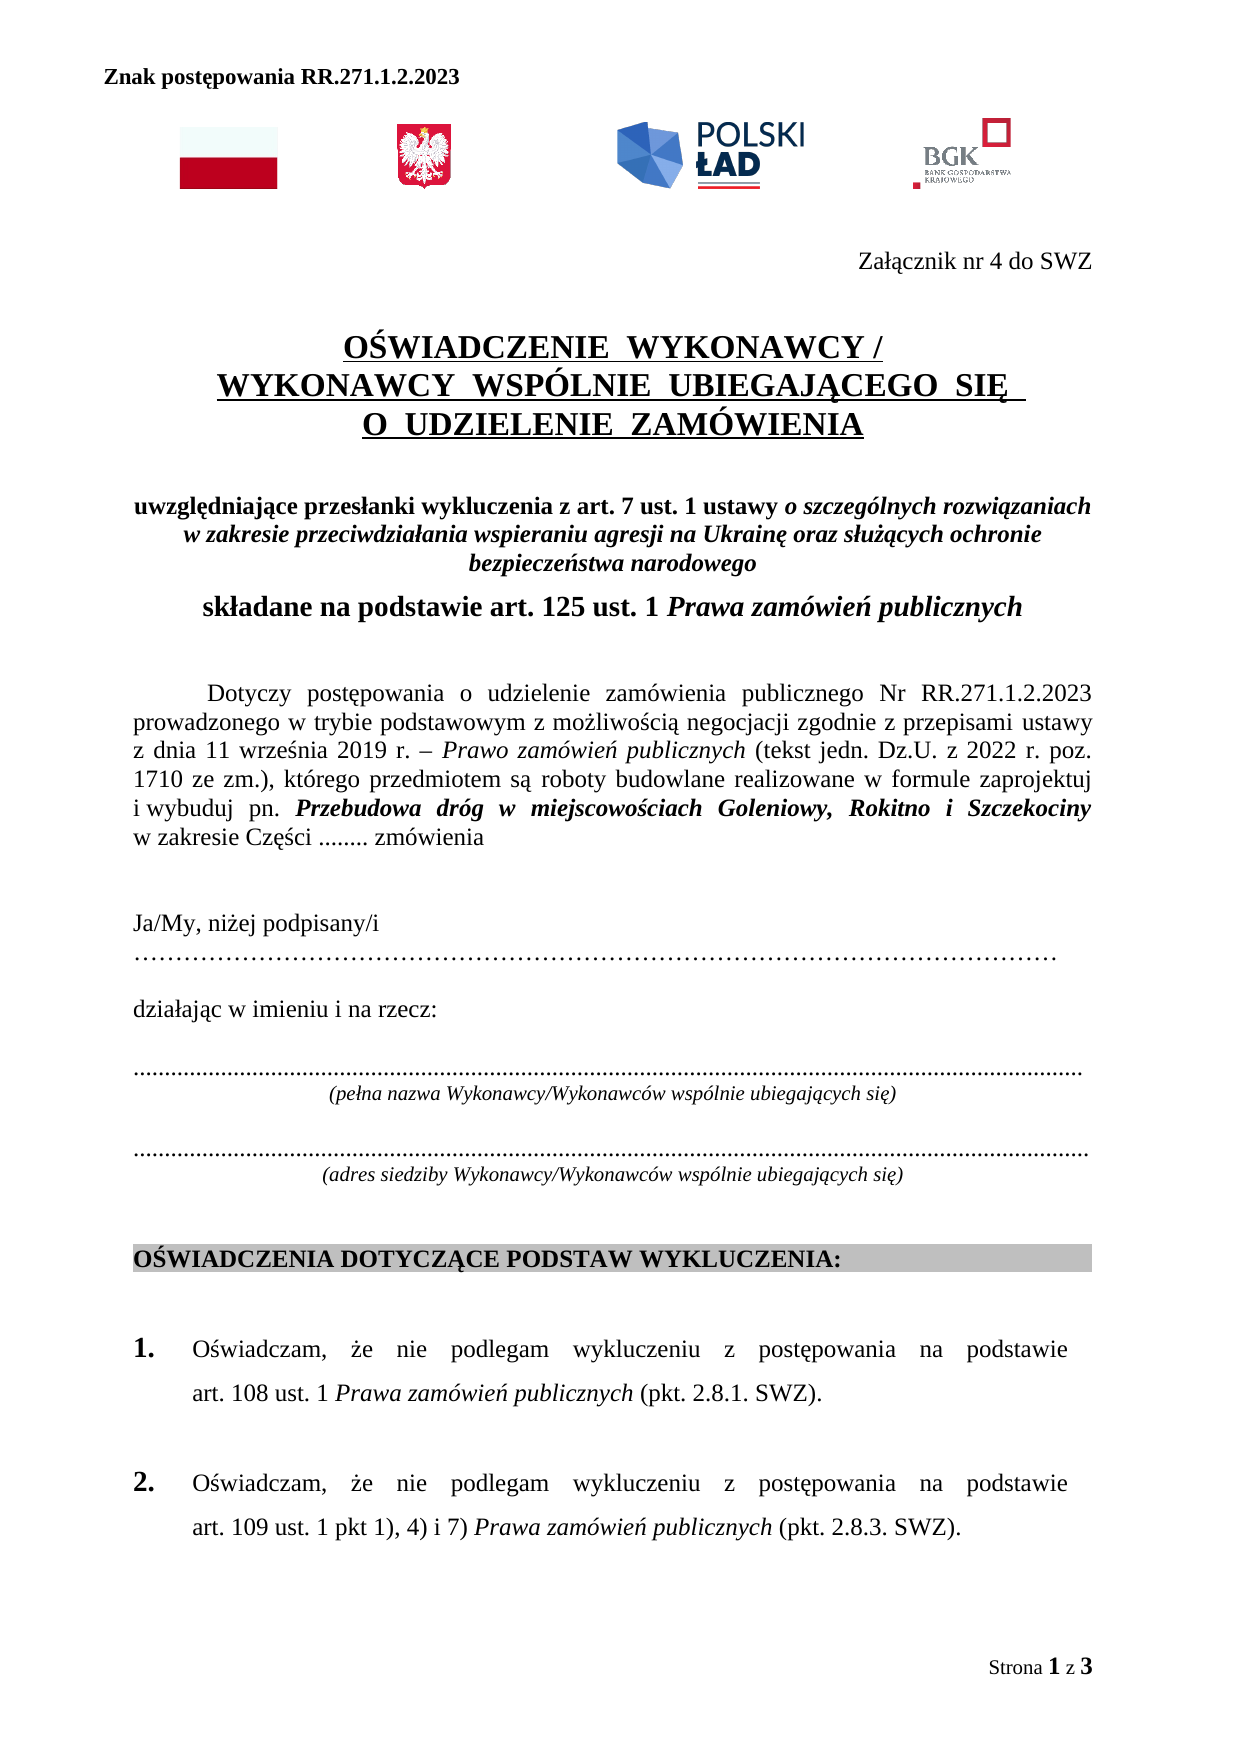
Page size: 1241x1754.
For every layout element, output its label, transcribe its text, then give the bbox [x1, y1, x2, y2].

text O UDZIELENIE ZAMÓWIENIA [133, 404, 1092, 442]
list Oświadczam, że nie podlegam wykluczeniu z postępowania na podstawie art. 108 ust. 1 Prawa zamówień publicznych (pkt. 2.8.1. SWZ). [133, 1330, 1092, 1407]
picture [397, 124, 451, 189]
text Załącznik nr 4 do SWZ [133, 246, 1092, 274]
text uwzględniające przesłanki wykluczenia z art. 7 ust. 1 ustawy o szczególnych rozwiązaniach w zakresie przeciwdziałania wspieraniu agresji na Ukrainę oraz służących ochronie bezpieczeństwa narodowego [133, 491, 1092, 577]
text ........................................................................................................................................................ [133, 1052, 1092, 1081]
text Ja/My, niżej podpisany/i [133, 908, 1092, 937]
picture [179, 127, 278, 189]
text (pełna nazwa Wykonawcy/Wykonawców wspólnie ubiegających się) [133, 1081, 1092, 1105]
text WYKONAWCY WSPÓLNIE UBIEGAJĄCEGO SIĘ [133, 366, 1092, 404]
text składane na podstawie art. 125 ust. 1 Prawa zamówień publicznych [133, 589, 1092, 623]
text (adres siedziby Wykonawcy/Wykonawców wspólnie ubiegających się) [133, 1162, 1092, 1186]
text OŚWIADCZENIE WYKONAWCY / [133, 327, 1092, 366]
picture [617, 122, 804, 189]
text ………………………………………………………………………………………………… [133, 937, 1092, 966]
text OŚWIADCZENIA DOTYCZĄCE PODSTAW WYKLUCZENIA: [133, 1244, 1092, 1272]
list Oświadczam, że nie podlegam wykluczeniu z postępowania na podstawie art. 109 ust. 1 pkt 1), 4) i 7) Prawa zamówień publicznych (pkt. 2.8.3. SWZ). [133, 1464, 1092, 1541]
text działając w imieniu i na rzecz: [133, 994, 1092, 1023]
text ......................................................................................................................................................... [133, 1133, 1092, 1162]
picture [913, 118, 1011, 189]
text Dotyczy postępowania o udzielenie zamówienia publicznego Nr RR.271.1.2.2023 prowadzonego w trybie podstawowym z możliwością negocjacji zgodnie z przepisami ustawy z dnia 11 września 2019 r. – Prawo zamówień publicznych (tekst jedn. Dz.U. z 2022 r. poz. 1710 ze zm.), którego przedmiotem są roboty budowlane realizowane w formule zaprojektuj i wybuduj pn. Przebudowa dróg w miejscowościach Goleniowy, Rokitno i Szczekociny w zakresie Części ........ zmówienia [133, 678, 1092, 851]
